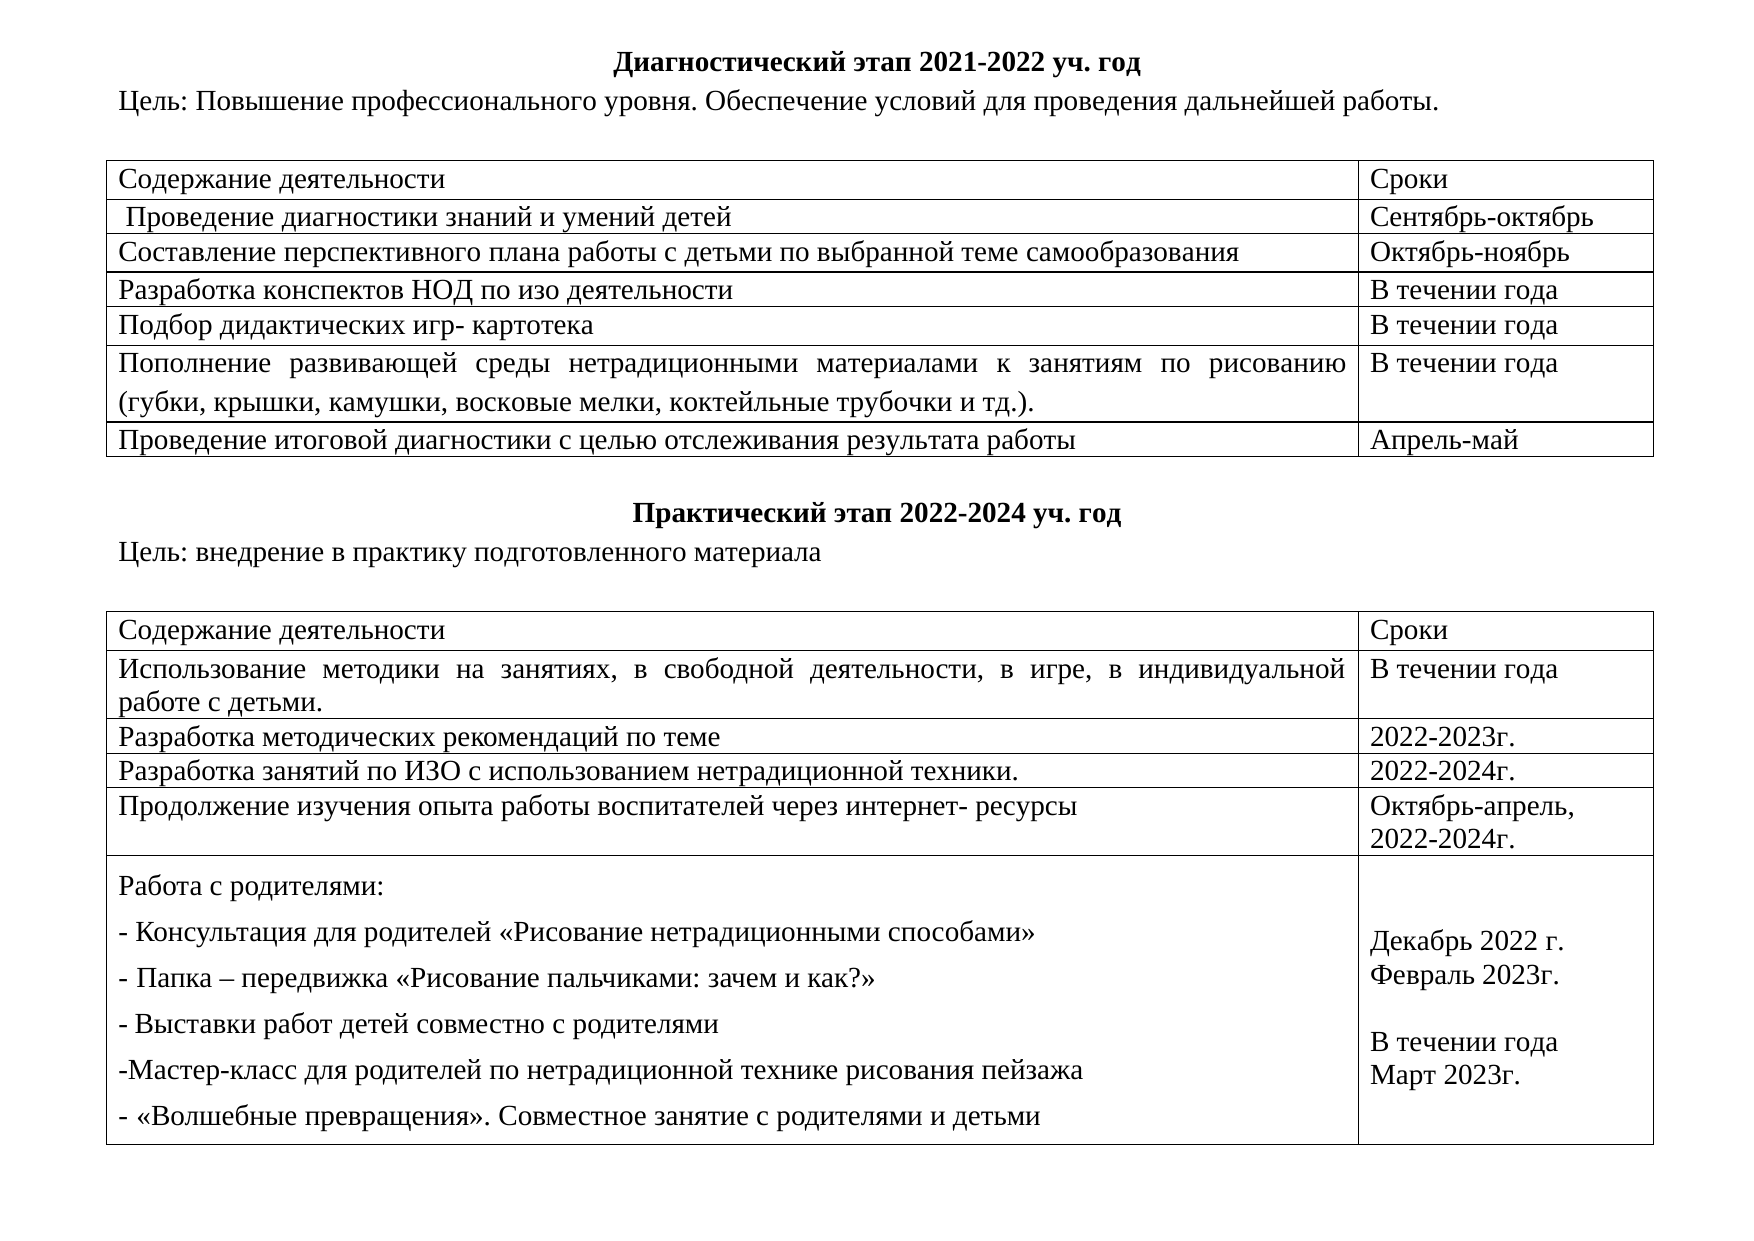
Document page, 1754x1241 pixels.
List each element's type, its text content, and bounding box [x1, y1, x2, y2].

text Цель: Повышение профессионального уровня. Обеспечение условий для проведения дальнейшей работы. [118, 83, 1636, 116]
table_header Содержание деятельности [107, 161, 1358, 198]
table_cell Подбор дидактических игр- картотека [107, 307, 1358, 344]
table_cell Составление перспективного плана работы с детьми по выбранной теме самообразования [107, 234, 1358, 271]
table_cell В течении года [1359, 273, 1653, 306]
table_cell Разработка методических рекомендаций по теме [107, 719, 1358, 752]
table_cell Октябрь-ноябрь [1359, 234, 1653, 271]
table_cell Проведение итоговой диагностики с целью отслеживания результата работы [107, 423, 1358, 456]
table_cell Разработка конспектов НОД по изо деятельности [107, 273, 1358, 306]
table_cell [107, 856, 1358, 1144]
table_cell В течении года [1359, 346, 1653, 421]
table_cell Пополнение развивающей среды нетрадиционными материалами к занятиям по рисованию (губки, крышки, камушки, восковые мелки, коктейльные трубочки и тд.). [107, 346, 1358, 421]
table_header Содержание деятельности [107, 612, 1358, 650]
table_cell Разработка занятий по ИЗО с использованием нетрадиционной техники. [107, 754, 1358, 787]
table_cell Использование методики на занятиях, в свободной деятельности, в игре, в индивидуальной работе с детьми. [107, 651, 1358, 718]
table_cell Продолжение изучения опыта работы воспитателей через интернет- ресурсы [107, 788, 1358, 855]
table_cell 2022-2023г. [1359, 719, 1653, 752]
table_cell Проведение диагностики знаний и умений детей [107, 200, 1358, 233]
table_cell 2022-2024г. [1359, 754, 1653, 787]
table_header Сроки [1359, 161, 1653, 198]
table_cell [1359, 856, 1653, 1144]
table_cell В течении года [1359, 307, 1653, 344]
text Практический этап 2022-2024 уч. год [118, 496, 1636, 529]
table_cell Октябрь-апрель, 2022-2024г. [1359, 788, 1653, 855]
text Диагностический этап 2021-2022 уч. год [118, 44, 1636, 78]
table_header Сроки [1359, 612, 1653, 650]
text Цель: внедрение в практику подготовленного материала [118, 534, 1636, 568]
table_cell Апрель-май [1359, 423, 1653, 456]
table_cell Сентябрь-октябрь [1359, 200, 1653, 233]
table_cell В течении года [1359, 651, 1653, 718]
